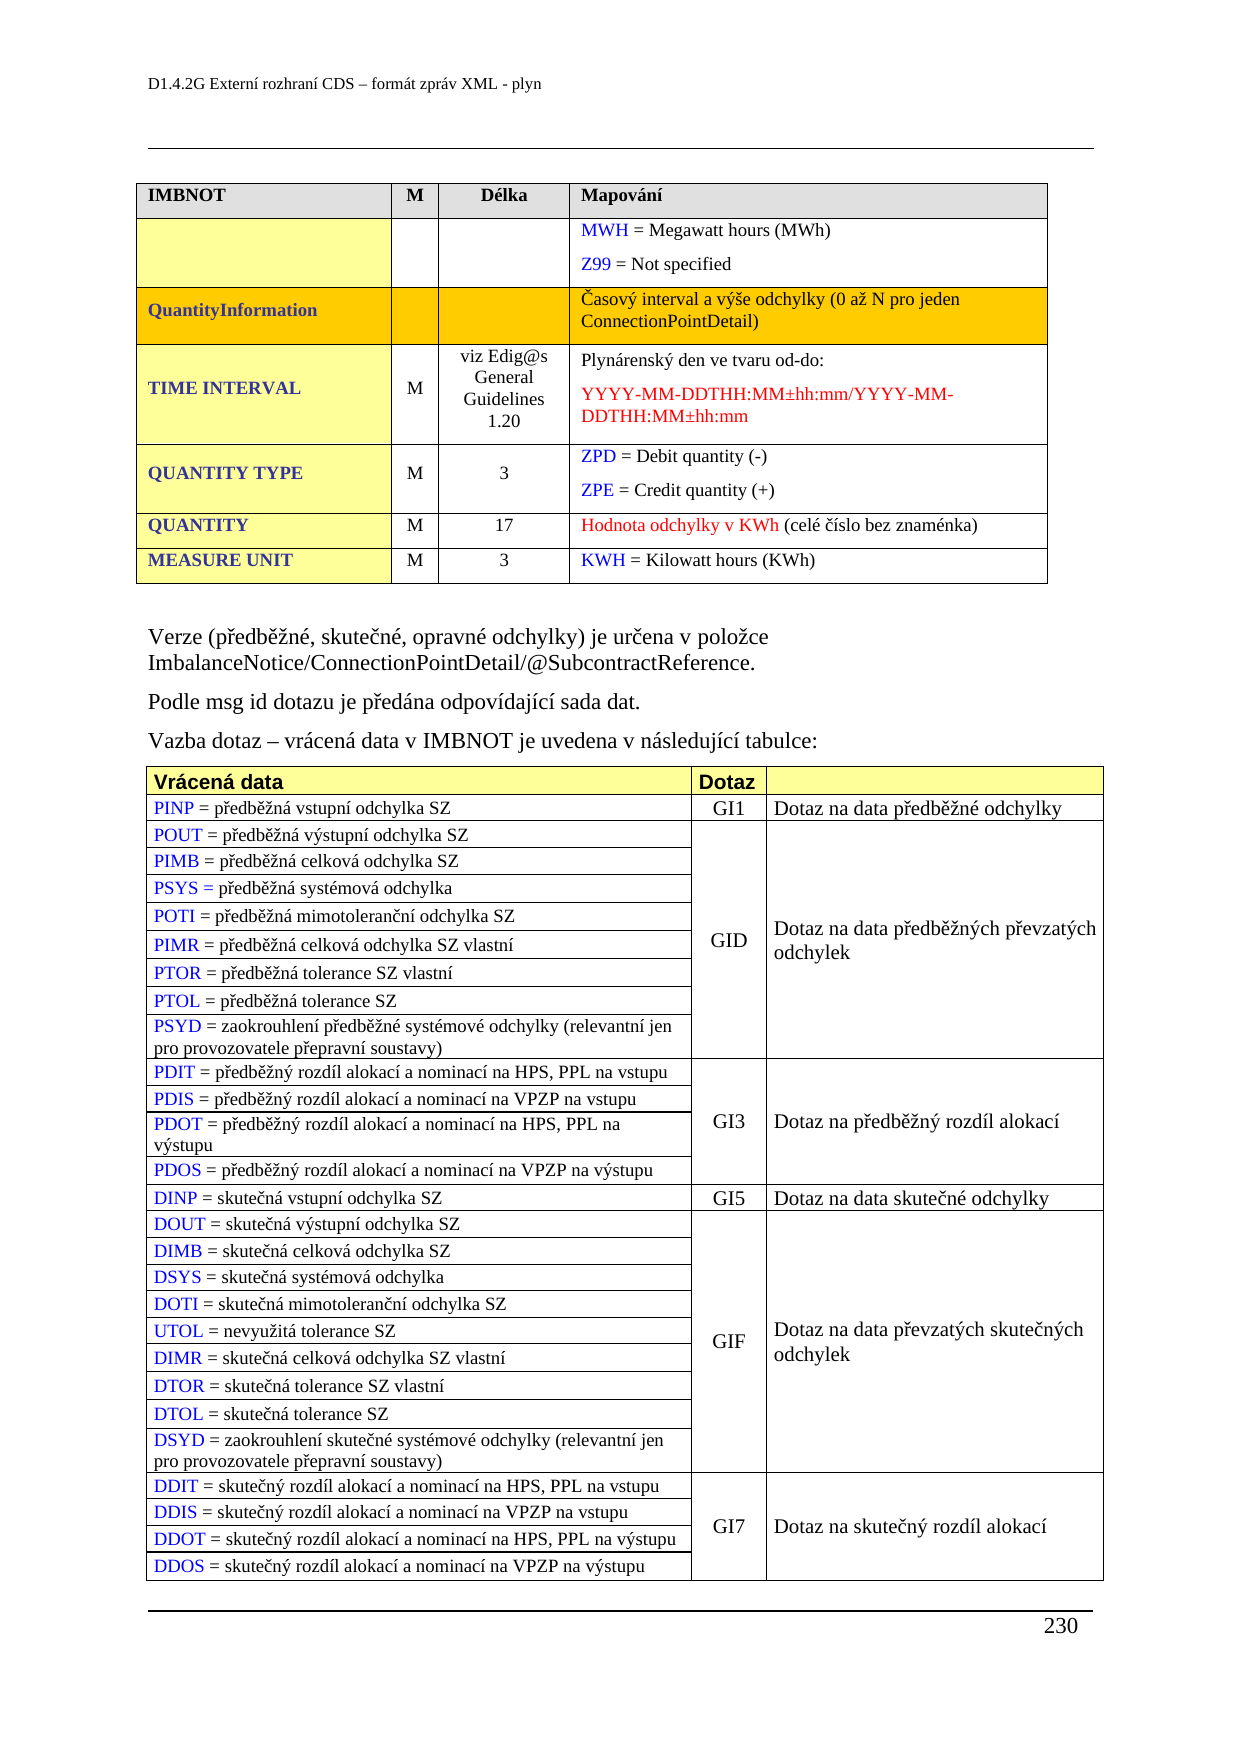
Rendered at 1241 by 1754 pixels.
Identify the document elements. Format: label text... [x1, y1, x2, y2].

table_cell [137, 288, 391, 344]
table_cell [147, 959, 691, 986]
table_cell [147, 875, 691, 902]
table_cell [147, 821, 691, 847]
text Verze (předběžné, skutečné, opravné odchylky) je určena v položce ImbalanceNotice/ConnectionPointDetail/@SubcontractReference. [148, 623, 1092, 676]
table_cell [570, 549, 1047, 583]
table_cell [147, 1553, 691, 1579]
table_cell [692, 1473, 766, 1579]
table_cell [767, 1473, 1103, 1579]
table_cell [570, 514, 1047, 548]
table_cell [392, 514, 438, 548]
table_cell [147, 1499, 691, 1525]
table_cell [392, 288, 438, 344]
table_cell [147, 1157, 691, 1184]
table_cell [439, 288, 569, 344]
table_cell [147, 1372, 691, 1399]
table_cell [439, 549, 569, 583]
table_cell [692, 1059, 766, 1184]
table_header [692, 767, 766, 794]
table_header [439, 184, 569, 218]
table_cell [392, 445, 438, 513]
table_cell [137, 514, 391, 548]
text Podle msg id dotazu je předána odpovídající sada dat. [148, 688, 1092, 714]
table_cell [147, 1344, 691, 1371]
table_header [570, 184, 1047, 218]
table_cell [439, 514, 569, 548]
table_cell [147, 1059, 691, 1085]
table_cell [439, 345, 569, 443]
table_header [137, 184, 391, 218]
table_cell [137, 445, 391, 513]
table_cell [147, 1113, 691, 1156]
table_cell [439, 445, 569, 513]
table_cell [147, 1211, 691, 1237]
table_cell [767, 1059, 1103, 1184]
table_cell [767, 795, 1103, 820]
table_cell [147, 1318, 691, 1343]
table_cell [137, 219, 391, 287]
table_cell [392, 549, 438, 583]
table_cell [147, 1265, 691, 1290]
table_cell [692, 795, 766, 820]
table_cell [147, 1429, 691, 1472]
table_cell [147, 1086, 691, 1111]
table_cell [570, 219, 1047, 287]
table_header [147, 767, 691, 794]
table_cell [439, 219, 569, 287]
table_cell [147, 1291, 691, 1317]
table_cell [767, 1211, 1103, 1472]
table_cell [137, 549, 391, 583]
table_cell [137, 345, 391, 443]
text Vazba dotaz – vrácená data v IMBNOT je uvedena v následující tabulce: [148, 727, 1092, 753]
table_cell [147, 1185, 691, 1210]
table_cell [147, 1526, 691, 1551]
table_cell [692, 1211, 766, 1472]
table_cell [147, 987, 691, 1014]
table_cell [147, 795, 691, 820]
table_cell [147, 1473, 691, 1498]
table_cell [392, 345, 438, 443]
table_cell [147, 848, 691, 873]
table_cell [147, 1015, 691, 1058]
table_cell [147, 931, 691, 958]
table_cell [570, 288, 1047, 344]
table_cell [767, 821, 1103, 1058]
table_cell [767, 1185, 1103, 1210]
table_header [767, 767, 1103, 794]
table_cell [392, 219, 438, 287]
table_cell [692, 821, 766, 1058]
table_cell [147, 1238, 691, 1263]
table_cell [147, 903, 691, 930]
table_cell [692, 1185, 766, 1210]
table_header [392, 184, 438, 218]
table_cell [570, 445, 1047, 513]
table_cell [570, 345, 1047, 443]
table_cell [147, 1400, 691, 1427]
